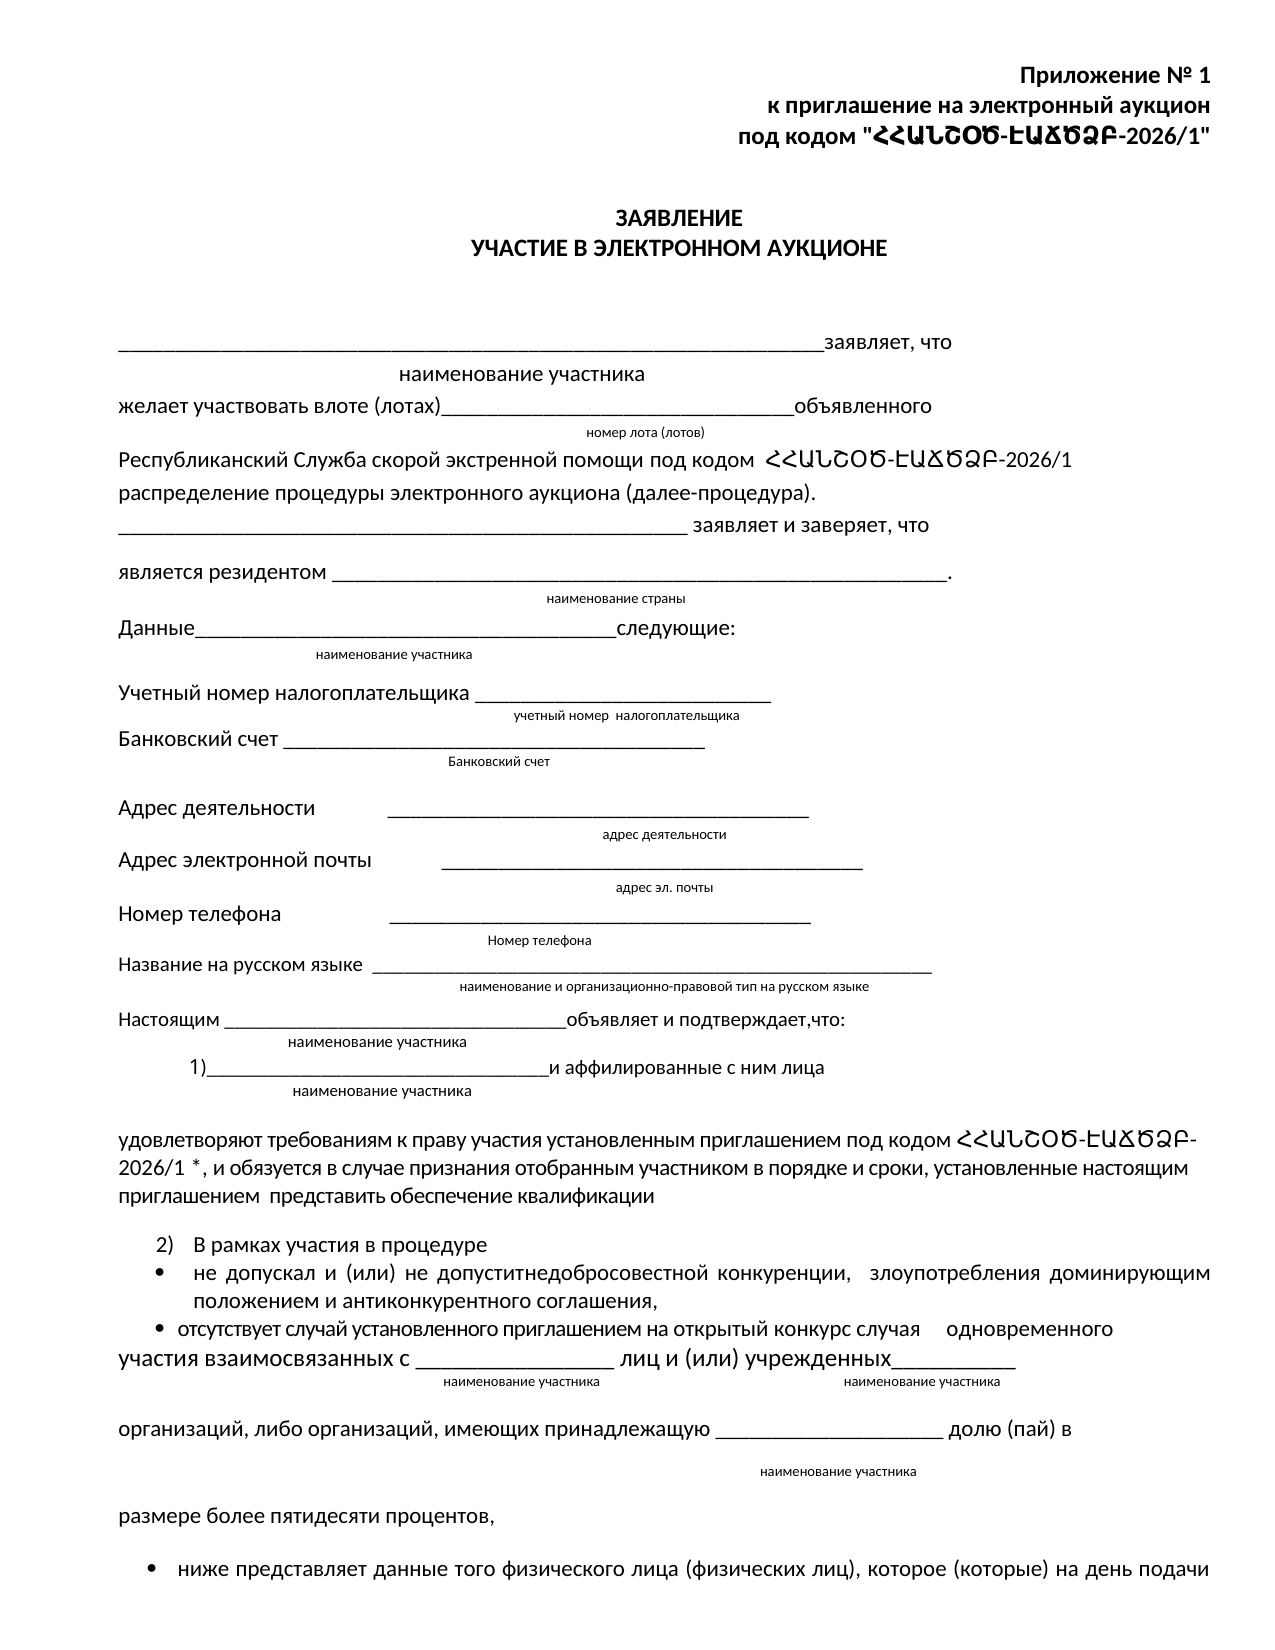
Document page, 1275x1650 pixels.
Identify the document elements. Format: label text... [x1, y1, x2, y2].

text __________________________________________________ заявляет и заверяет, что [118, 510, 1211, 538]
text Данные_____________________________________следующие: [118, 613, 1211, 641]
text организаций, либо организаций, имеющих принадлежащую ____________________ долю (пай) в [118, 1414, 1211, 1442]
text удовлетворяют требованиям к праву участия установленным приглашением под кодом ՀՀԱՆՇՕԾ-ԷԱՃԾՁԲ-2026/1 *, и обязуется в случае признания отобранным участником в порядке и сроки, установленные настоящим приглашением представить обеспечение квалификации [118, 1125, 1211, 1209]
list В рамках участия в процедуре [156, 1230, 1211, 1258]
text наименование страны [546, 589, 1211, 607]
text наименование участника [118, 1032, 1211, 1052]
text номер лота (лотов) [576, 423, 1211, 441]
text ______________________________________________________________заявляет, что [118, 327, 1211, 355]
text Номер телефона [487, 931, 1211, 949]
text к приглашение на электронный аукцион [148, 89, 1211, 120]
text наименование участника наименование участника [443, 1372, 1211, 1390]
text Учетный номер налогоплательщика __________________________ [118, 678, 1211, 706]
text наименование участника [399, 359, 1211, 387]
text ЗАЯВЛЕНИЕ [148, 202, 1211, 232]
text Приложение № 1 [118, 59, 1211, 89]
text Республиканский Служба скорой экстренной помощи под кодом ՀՀԱՆՇՕԾ-ԷԱՃԾՁԲ-2026/1 [118, 445, 1211, 473]
text желает участвовать влоте (лотах)_______________________________объявленного [118, 391, 1211, 419]
text Адрес электронной почты _____________________________________ [118, 846, 1211, 874]
text Номер телефона _____________________________________ [118, 899, 1211, 927]
text является резидентом ______________________________________________________. [118, 557, 1211, 585]
text наименование участника [118, 1462, 1211, 1480]
list не допускал и (или) не допуститнедобросовестной конкуренции, злоупотребления доминирующим положением и антиконкурентного соглашения, [156, 1258, 1211, 1314]
text распределение процедуры электронного аукциона (далее-процедура). [118, 478, 1211, 506]
text УЧАСТИЕ В ЭЛЕКТРОННОМ АУКЦИОНЕ [148, 232, 1211, 263]
text под кодом "ՀՀԱՆՇՕԾ-ԷԱՃԾՁԲ-2026/1" [148, 120, 1211, 151]
text Адрес деятельности _____________________________________ [118, 793, 1211, 821]
text адрес эл. почты [118, 878, 1211, 896]
text Банковский счет [118, 752, 1211, 770]
text участия взаимосвязанных с ________________ лиц и (или) учрежденных__________ [118, 1342, 1211, 1372]
text Название на русском языке ______________________________________________________ [118, 951, 1211, 977]
text 1)_________________________________и аффилированные с ним лица [118, 1052, 1211, 1080]
text наименование участника [118, 645, 1211, 663]
text учетный номер налогоплательщика [118, 706, 1211, 724]
text Банковский счет _____________________________________ [118, 724, 1211, 752]
text наименование и организационно-правовой тип на русском языке [118, 977, 1211, 994]
list отсутствует случай установленного приглашением на открытый конкурс случая одновременного [156, 1314, 1211, 1342]
text размере более пятидесяти процентов, [118, 1501, 1211, 1529]
text наименование участника [118, 1080, 1211, 1101]
text Настоящим _________________________________объявляет и подтверждает,что: [118, 1006, 1211, 1032]
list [148, 1554, 1211, 1582]
text адрес деятельности [118, 825, 1211, 843]
